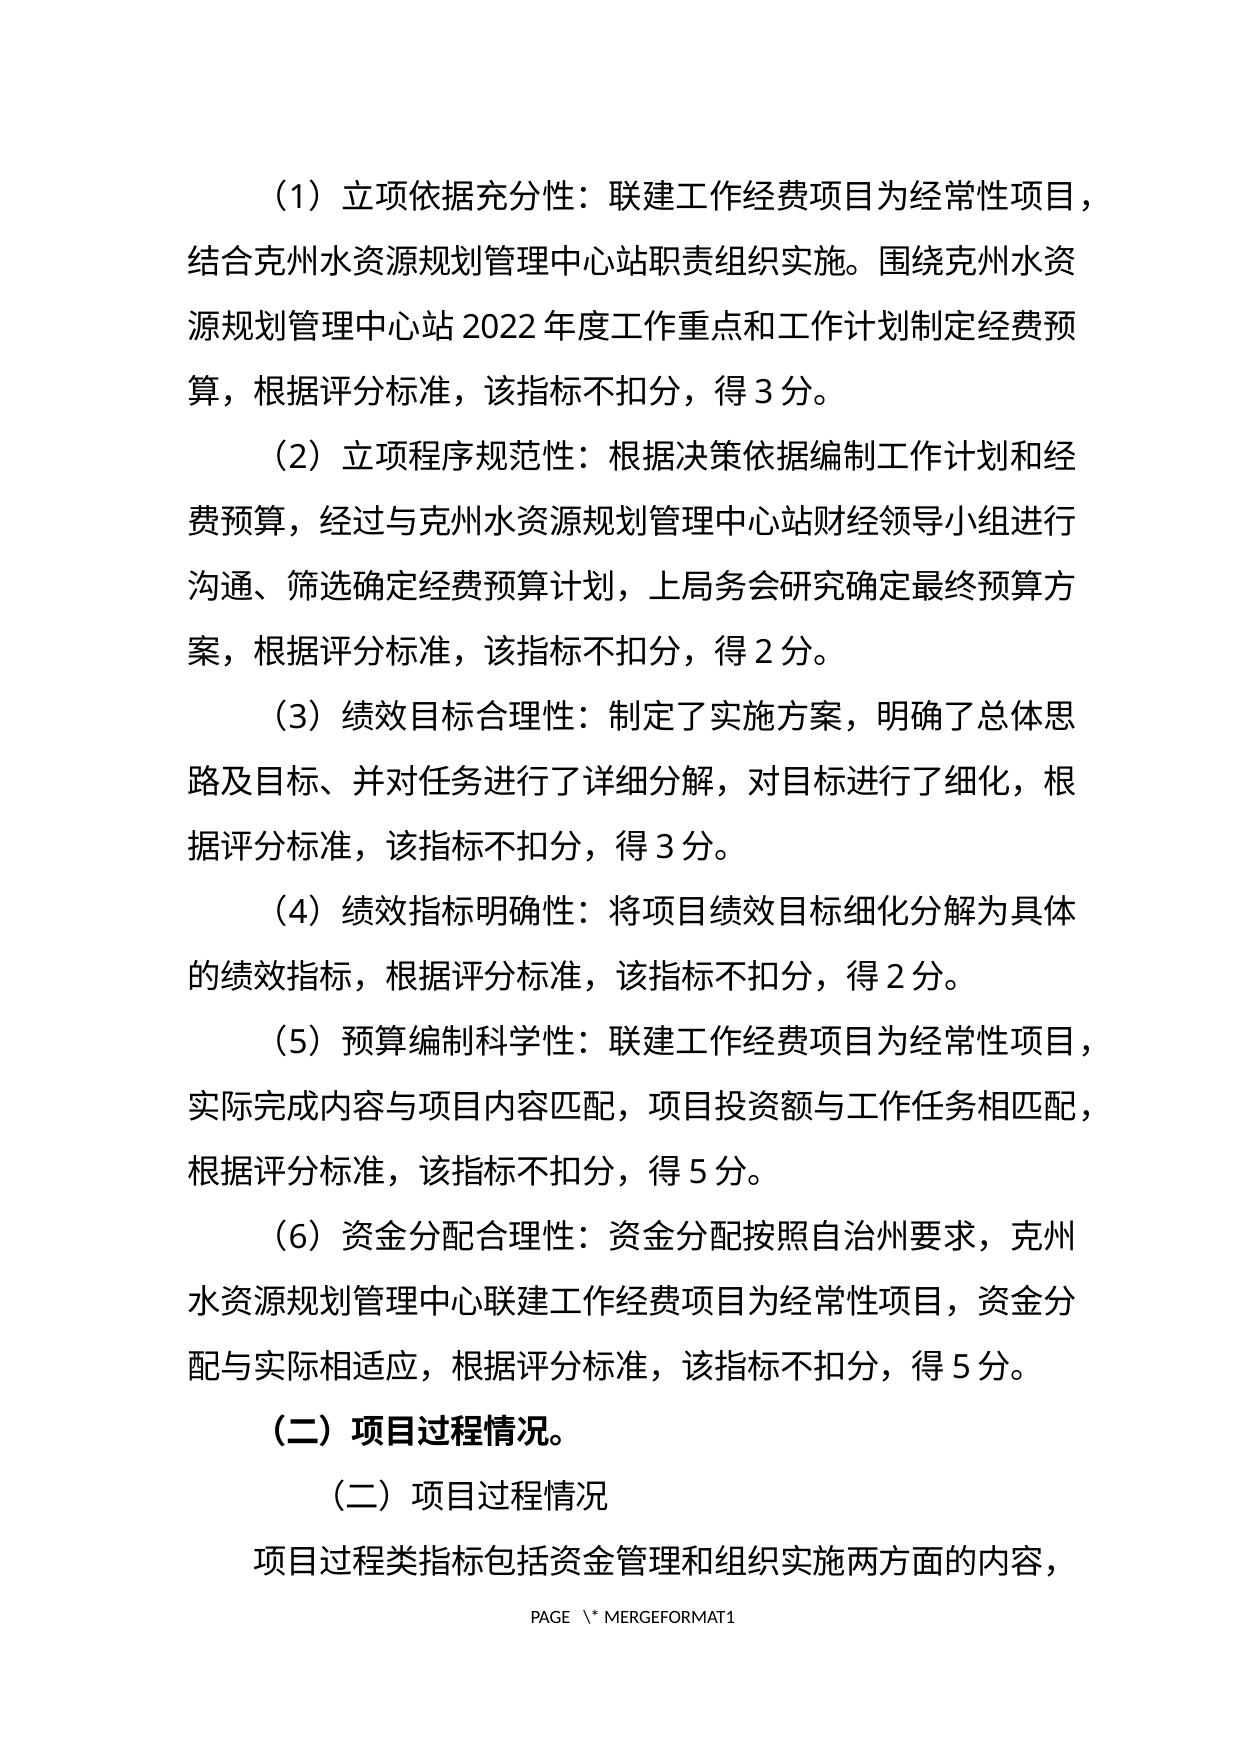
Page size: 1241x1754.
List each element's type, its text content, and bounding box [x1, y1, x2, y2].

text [187, 162, 1078, 1397]
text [187, 1462, 1078, 1592]
text （二）项目过程情况。 [187, 1397, 1078, 1462]
